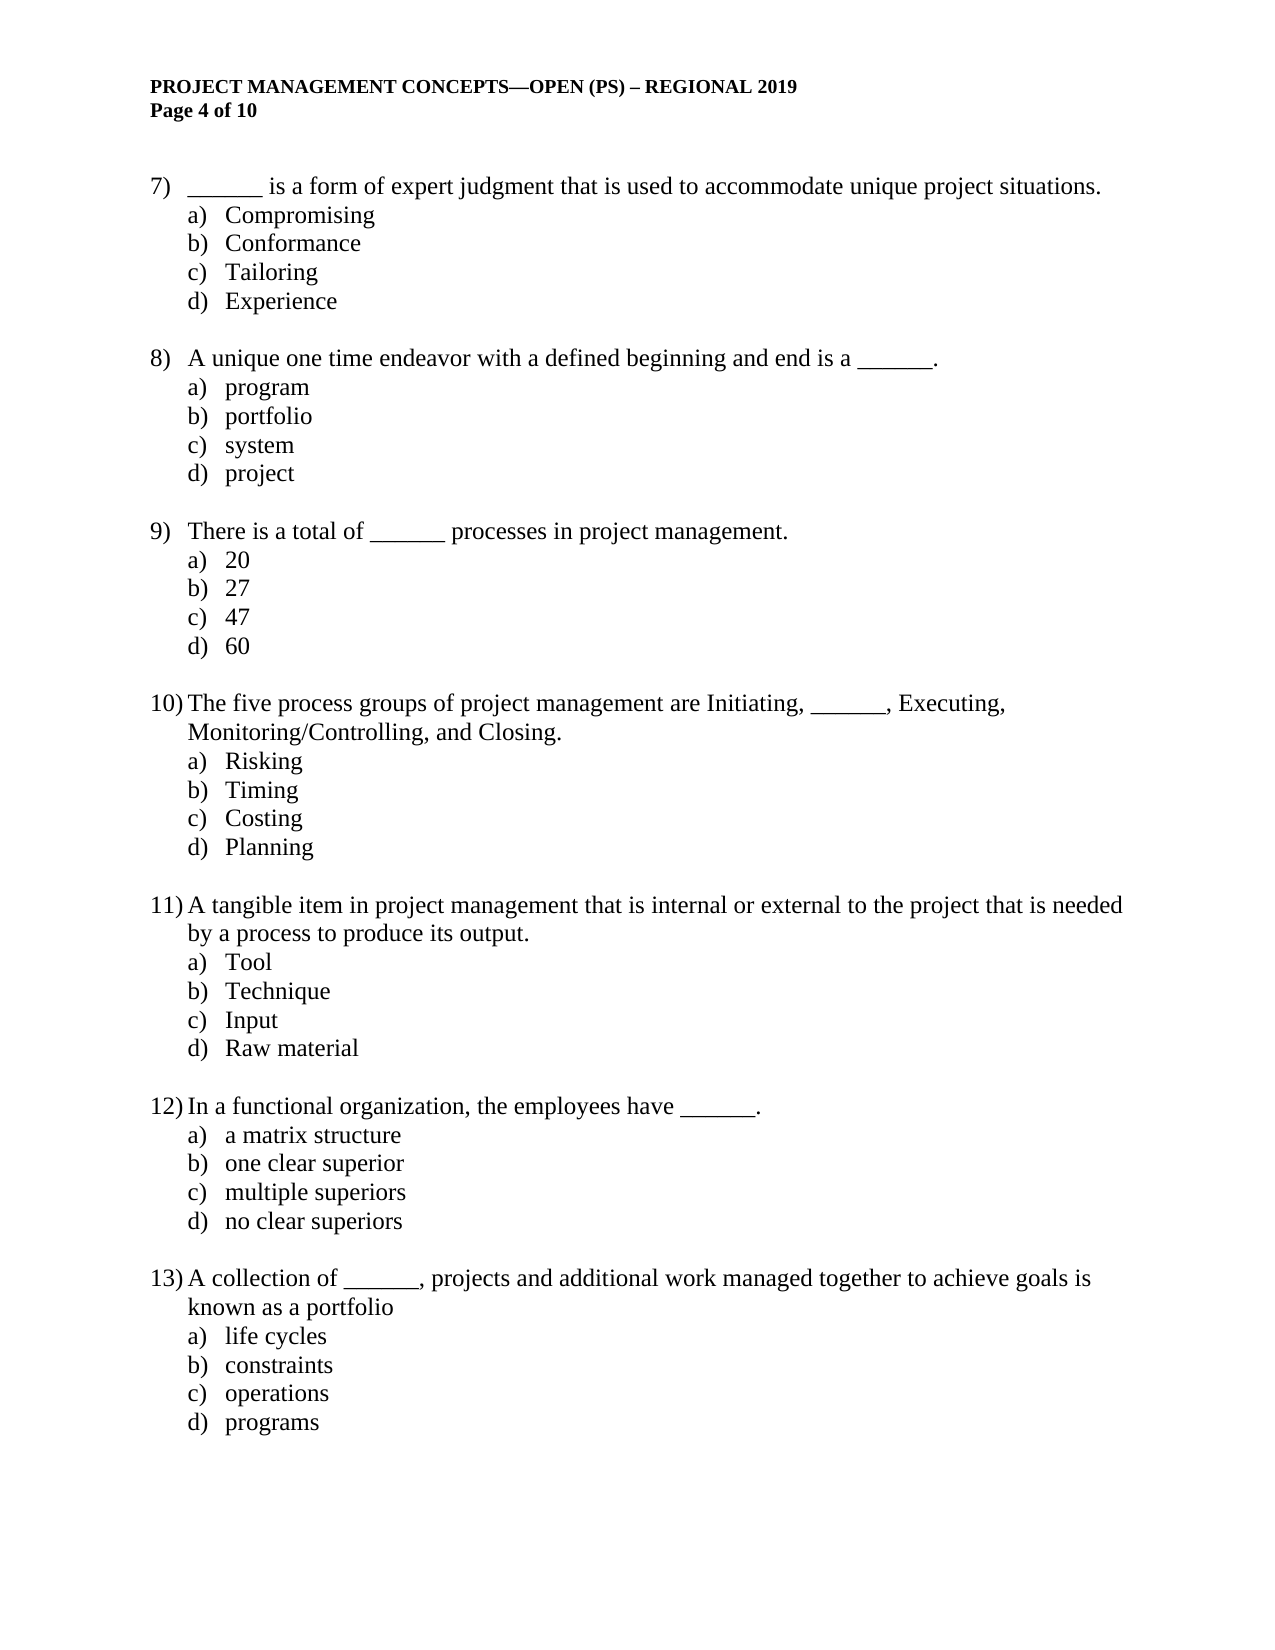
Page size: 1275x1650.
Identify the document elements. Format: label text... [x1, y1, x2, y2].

list The five process groups of project management are Initiating, ______, Executing, Monitoring/Controlling, and Closing. [150, 688, 1125, 746]
list no clear superiors [187, 1206, 1125, 1235]
list multiple superiors [187, 1177, 1125, 1206]
list In a functional organization, the employees have ______. [150, 1091, 1125, 1120]
list Tool [187, 947, 1125, 976]
list Compromising [187, 200, 1125, 228]
list 60 [187, 631, 1125, 660]
list portfolio [187, 401, 1125, 430]
list 27 [187, 573, 1125, 602]
list Tailoring [187, 257, 1125, 286]
list Experience [187, 286, 1125, 315]
list Risking [187, 746, 1125, 775]
list operations [187, 1378, 1125, 1407]
list A tangible item in project management that is internal or external to the project that is needed by a process to produce its output. [150, 890, 1125, 947]
list Planning [187, 832, 1125, 861]
list program [187, 372, 1125, 401]
list There is a total of ______ processes in project management. [150, 516, 1125, 545]
list ______ is a form of expert judgment that is used to accommodate unique project situations. [150, 171, 1125, 200]
list A collection of ______, projects and additional work managed together to achieve goals is known as a portfolio [150, 1263, 1125, 1321]
list project [187, 458, 1125, 487]
list system [187, 430, 1125, 458]
list Conformance [187, 228, 1125, 257]
list 47 [187, 602, 1125, 631]
list 20 [187, 545, 1125, 573]
list A unique one time endeavor with a defined beginning and end is a ______. [150, 343, 1125, 372]
list programs [187, 1407, 1125, 1436]
list a matrix structure [187, 1120, 1125, 1148]
list Input [187, 1005, 1125, 1033]
list Costing [187, 803, 1125, 832]
list one clear superior [187, 1148, 1125, 1177]
list Timing [187, 775, 1125, 803]
list Technique [187, 976, 1125, 1005]
list Raw material [187, 1033, 1125, 1062]
list life cycles [187, 1321, 1125, 1350]
list constraints [187, 1350, 1125, 1378]
